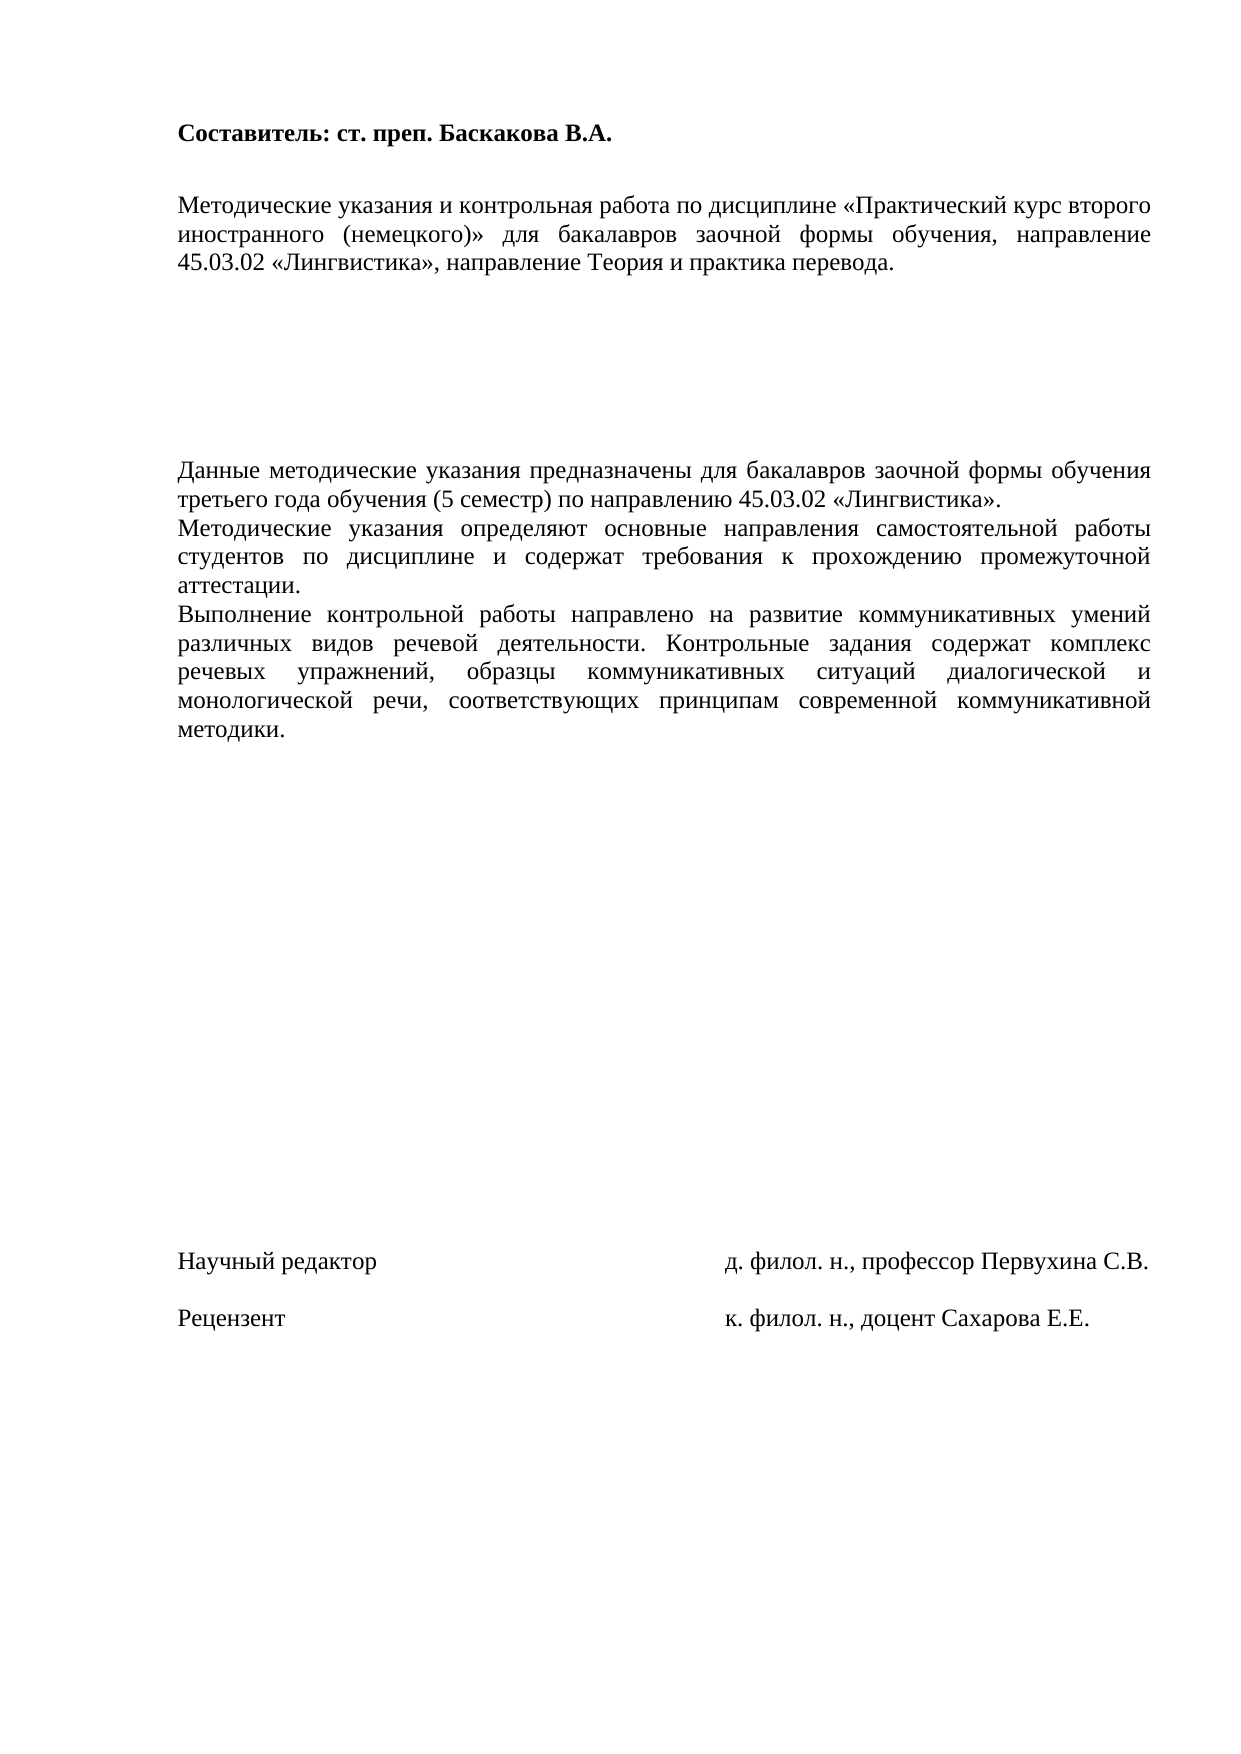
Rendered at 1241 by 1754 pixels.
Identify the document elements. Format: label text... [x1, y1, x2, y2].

text Составитель: ст. преп. Баскакова В.А. [177, 118, 1152, 147]
text Научный редактор д. филол. н., профессор Первухина С.В. [177, 1246, 1152, 1274]
text Выполнение контрольной работы направлено на развитие коммуникативных умений различных видов речевой деятельности. Контрольные задания содержат комплекс речевых упражнений, образцы коммуникативных ситуаций диалогической и монологической речи, соответствующих принципам современной коммуникативной методики. [177, 599, 1152, 743]
text Методические указания определяют основные направления самостоятельной работы студентов по дисциплине и содержат требования к прохождению промежуточной аттестации. [177, 513, 1152, 599]
text Данные методические указания предназначены для бакалавров заочной формы обучения третьего года обучения (5 семестр) по направлению 45.03.02 «Лингвистика». [177, 455, 1152, 513]
text Методические указания и контрольная работа по дисциплине «Практический курс второго иностранного (немецкого)» для бакалавров заочной формы обучения, направление 45.03.02 «Лингвистика», направление Теория и практика перевода. [177, 190, 1152, 276]
text Рецензент к. филол. н., доцент Сахарова Е.Е. [177, 1303, 1152, 1332]
